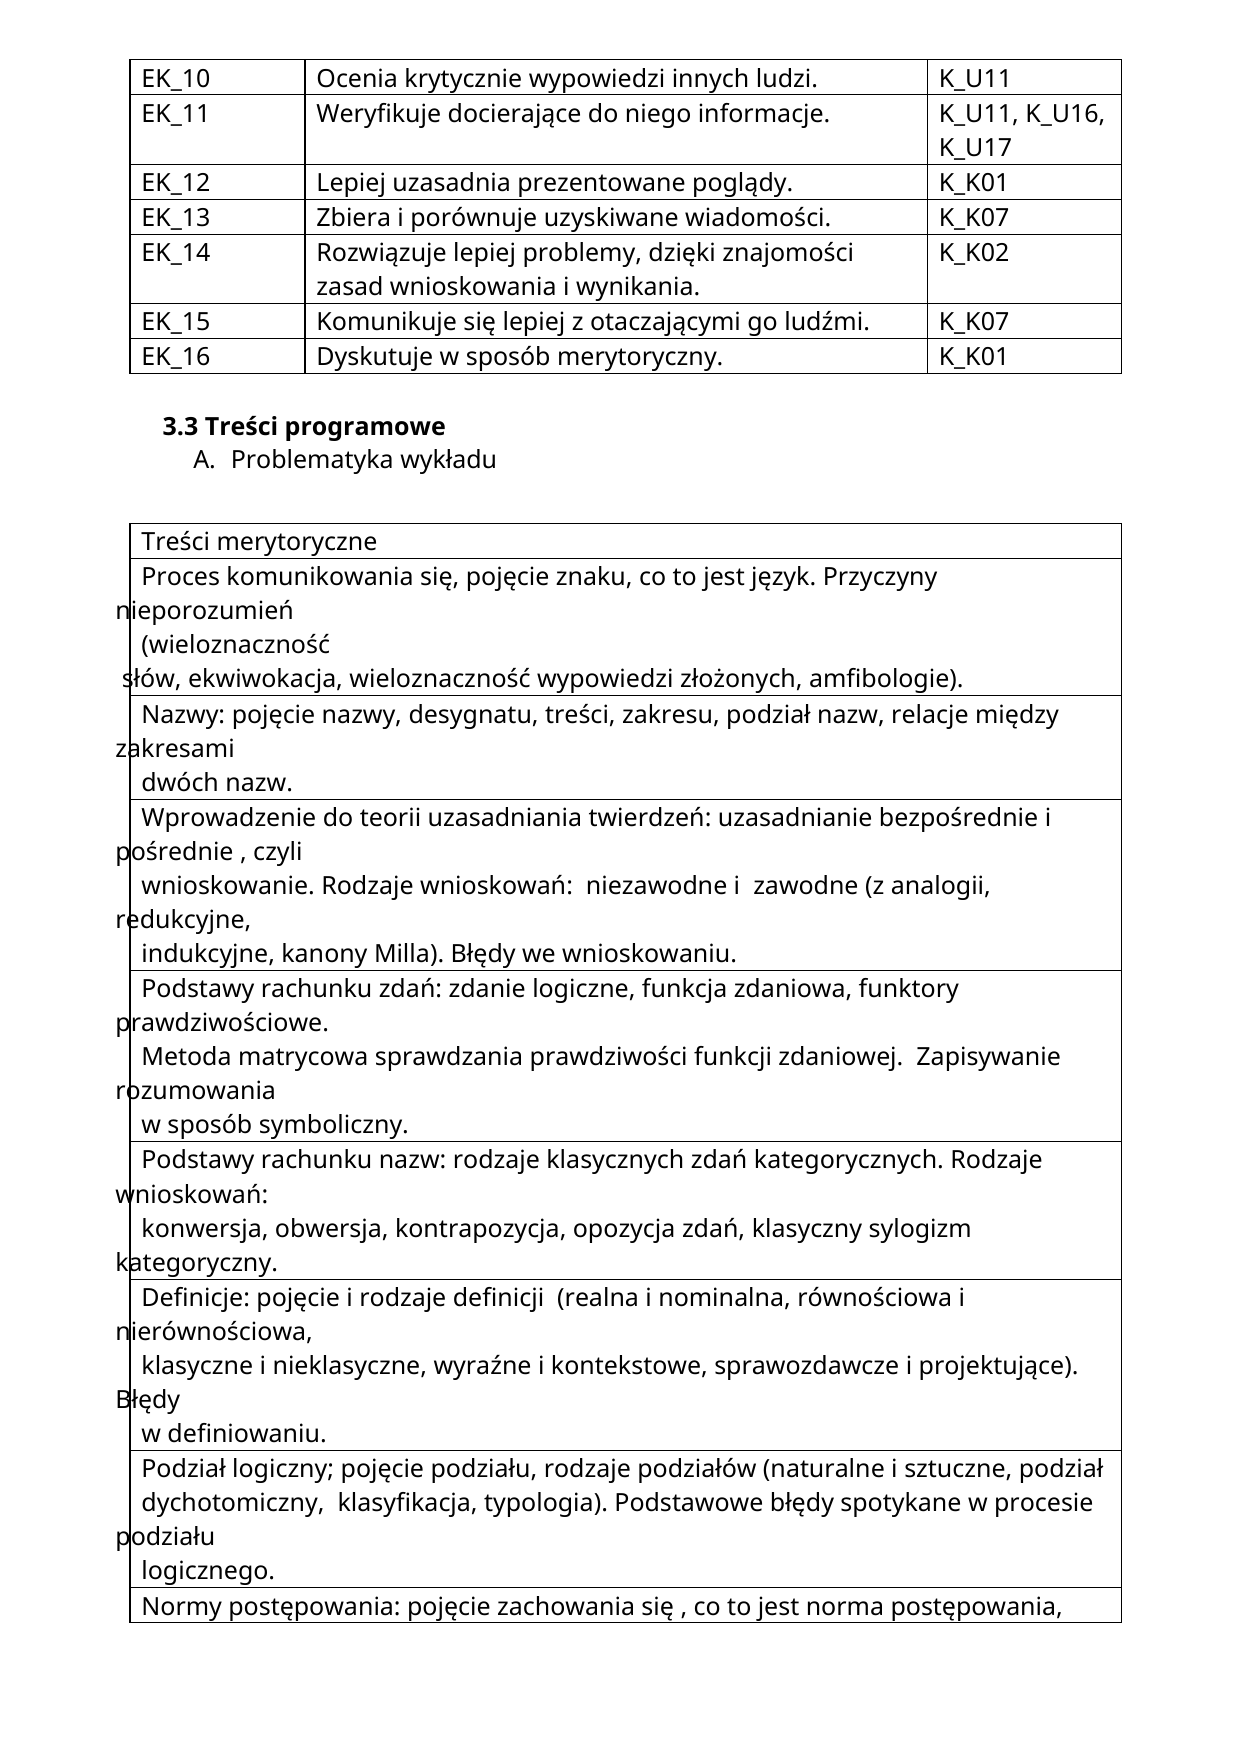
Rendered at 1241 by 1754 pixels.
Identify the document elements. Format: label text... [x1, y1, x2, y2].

table_cell K_K01 [928, 339, 1121, 373]
table_cell Dyskutuje w sposób merytoryczny. [306, 339, 927, 373]
table_cell Nazwy: pojęcie nazwy, desygnatu, treści, zakresu, podział nazw, relacje między zakresami dwóch nazw. [131, 696, 1121, 798]
table_cell K_K07 [928, 304, 1121, 338]
table_cell Lepiej uzasadnia prezentowane poglądy. [306, 165, 927, 198]
table_cell EK_13 [131, 200, 304, 234]
table_cell Komunikuje się lepiej z otaczającymi go ludźmi. [306, 304, 927, 338]
list 3.3 Treści programowe [162, 408, 1122, 442]
table_cell K_U11, K_U16, K_U17 [928, 95, 1121, 163]
table_cell K_K07 [928, 200, 1121, 234]
table_cell Podstawy rachunku zdań: zdanie logiczne, funkcja zdaniowa, funktory prawdziwościowe. Metoda matrycowa sprawdzania prawdziwości funkcji zdaniowej. Zapisywanie rozumowania w sposób symboliczny. [131, 971, 1121, 1141]
table_cell Proces komunikowania się, pojęcie znaku, co to jest język. Przyczyny nieporozumień (wieloznaczność słów, ekwiwokacja, wieloznaczność wypowiedzi złożonych, amfibologie). [131, 559, 1121, 695]
table_cell K_U11 [928, 60, 1121, 94]
table_cell K_K01 [928, 165, 1121, 198]
table_cell EK_10 [131, 60, 304, 94]
table_cell EK_14 [131, 235, 304, 303]
table_header Treści merytoryczne [131, 524, 1121, 558]
table_cell Ocenia krytycznie wypowiedzi innych ludzi. [306, 60, 927, 94]
table_cell EK_15 [131, 304, 304, 338]
table_cell Rozwiązuje lepiej problemy, dzięki znajomości zasad wnioskowania i wynikania. [306, 235, 927, 303]
list Problematyka wykładu [193, 442, 1122, 476]
table_cell K_K02 [928, 235, 1121, 303]
table_cell Zbiera i porównuje uzyskiwane wiadomości. [306, 200, 927, 234]
table_cell Definicje: pojęcie i rodzaje definicji (realna i nominalna, równościowa i nierównościowa, klasyczne i nieklasyczne, wyraźne i kontekstowe, sprawozdawcze i projektujące). Błędy w definiowaniu. [131, 1280, 1121, 1450]
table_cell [131, 1588, 1121, 1622]
table_cell EK_11 [131, 95, 304, 163]
table_cell Weryfikuje docierające do niego informacje. [306, 95, 927, 163]
table_cell EK_12 [131, 165, 304, 198]
table_cell Podział logiczny; pojęcie podziału, rodzaje podziałów (naturalne i sztuczne, podział dychotomiczny, klasyfikacja, typologia). Podstawowe błędy spotykane w procesie podziału logicznego. [131, 1451, 1121, 1587]
table_cell Wprowadzenie do teorii uzasadniania twierdzeń: uzasadnianie bezpośrednie i pośrednie , czyli wnioskowanie. Rodzaje wnioskowań: niezawodne i zawodne (z analogii, redukcyjne, indukcyjne, kanony Milla). Błędy we wnioskowaniu. [131, 800, 1121, 970]
table_cell EK_16 [131, 339, 304, 373]
table_cell Podstawy rachunku nazw: rodzaje klasycznych zdań kategorycznych. Rodzaje wnioskowań: konwersja, obwersja, kontrapozycja, opozycja zdań, klasyczny sylogizm kategoryczny. [131, 1142, 1121, 1278]
